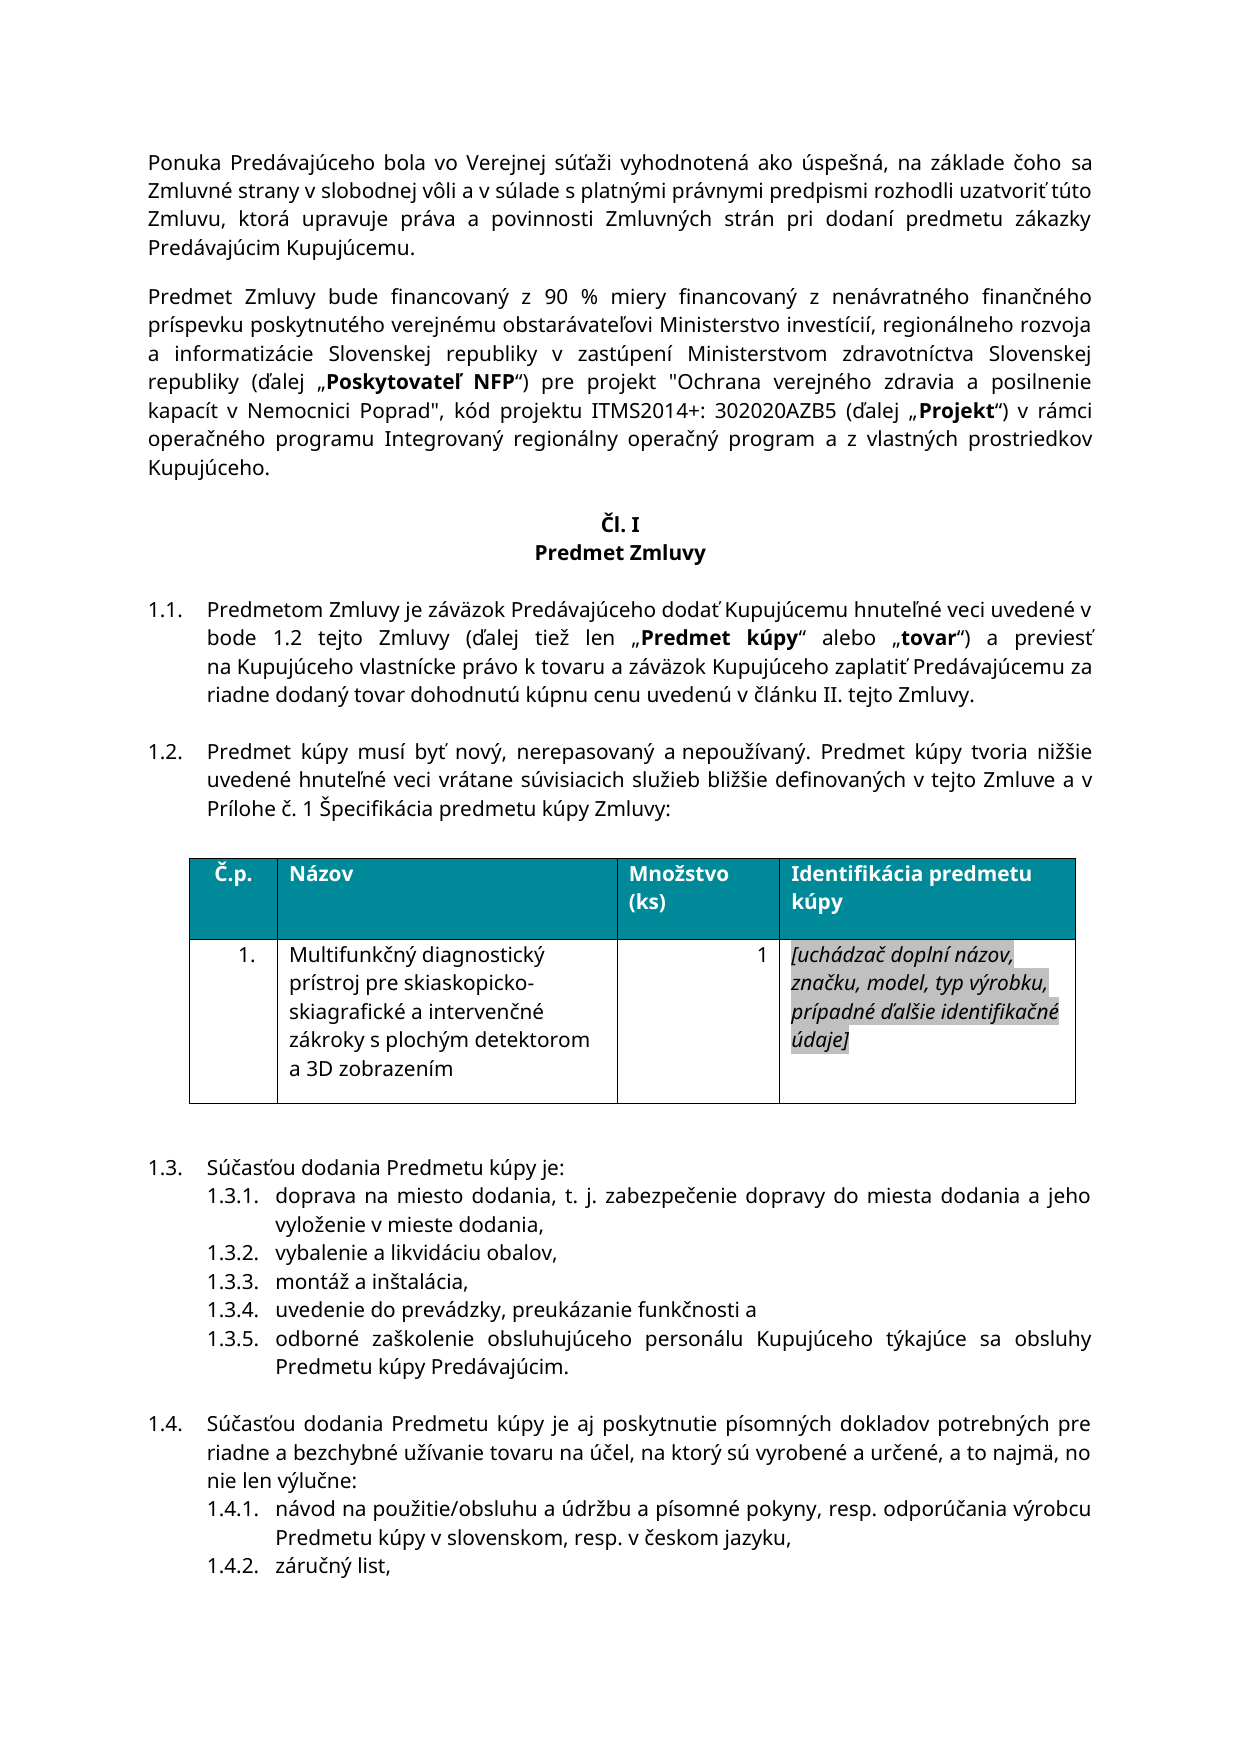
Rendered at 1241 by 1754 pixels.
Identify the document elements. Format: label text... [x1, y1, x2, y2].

table_cell 1 [618, 940, 779, 1103]
subtitle Predmet Zmluvy bude financovaný z 90 % miery financovaný z nenávratného finančného príspevku poskytnutého verejnému obstarávateľovi Ministerstvo investícií, regionálneho rozvoja a informatizácie Slovenskej republiky v zastúpení Ministerstvom zdravotníctva Slovenskej republiky (ďalej „Poskytovateľ NFP“) pre projekt "Ochrana verejného zdravia a posilnenie kapacít v Nemocnici Poprad", kód projektu ITMS2014+: 302020AZB5 (ďalej „Projekt“) v rámci operačného programu Integrovaný regionálny operačný program a z vlastných prostriedkov Kupujúceho. [148, 282, 1093, 481]
list vybalenie a likvidáciu obalov, [207, 1238, 1093, 1267]
list Predmetom Zmluvy je záväzok Predávajúceho dodať Kupujúcemu hnuteľné veci uvedené v bode 1.2 tejto Zmluvy (ďalej tiež len „Predmet kúpy“ alebo „tovar“) a previesť na Kupujúceho vlastnícke právo k tovaru a záväzok Kupujúceho zaplatiť Predávajúcemu za riadne dodaný tovar dohodnutú kúpnu cenu uvedenú v článku II. tejto Zmluvy. [148, 595, 1093, 709]
table_header Názov [278, 859, 617, 939]
list Súčasťou dodania Predmetu kúpy je: [148, 1153, 1093, 1182]
text Predmet Zmluvy [148, 538, 1093, 567]
table_cell [uchádzač doplní názov, značku, model, typ výrobku, prípadné ďalšie identifikačné údaje] [780, 940, 1075, 1103]
table_cell Multifunkčný diagnostický prístroj pre skiaskopicko-skiagrafické a intervenčné zákroky s plochým detektorom a 3D zobrazením [278, 940, 617, 1103]
list doprava na miesto dodania, t. j. zabezpečenie dopravy do miesta dodania a jeho vyloženie v mieste dodania, [207, 1182, 1093, 1238]
table_header Identifikácia predmetu kúpy [780, 859, 1075, 939]
list odborné zaškolenie obsluhujúceho personálu Kupujúceho týkajúce sa obsluhy Predmetu kúpy Predávajúcim. [207, 1324, 1093, 1381]
table_header Množstvo (ks) [618, 859, 779, 939]
list montáž a inštalácia, [207, 1267, 1093, 1295]
text Ponuka Predávajúceho bola vo Verejnej súťaži vyhodnotená ako úspešná, na základe čoho sa Zmluvné strany v slobodnej vôli a v súlade s platnými právnymi predpismi rozhodli uzatvoriť túto Zmluvu, ktorá upravuje práva a povinnosti Zmluvných strán pri dodaní predmetu zákazky Predávajúcim Kupujúcemu. [148, 148, 1093, 261]
table_header Č.p. [190, 859, 277, 939]
text Čl. I [148, 510, 1093, 538]
list Súčasťou dodania Predmetu kúpy je aj poskytnutie písomných dokladov potrebných pre riadne a bezchybné užívanie tovaru na účel, na ktorý sú vyrobené a určené, a to najmä, no nie len výlučne: [148, 1409, 1093, 1494]
list Predmet kúpy musí byť nový, nerepasovaný a nepoužívaný. Predmet kúpy tvoria nižšie uvedené hnuteľné veci vrátane súvisiacich služieb bližšie definovaných v tejto Zmluve a v Prílohe č. 1 Špecifikácia predmetu kúpy Zmluvy: [148, 737, 1093, 822]
list uvedenie do prevádzky, preukázanie funkčnosti a [207, 1295, 1093, 1324]
list záručný list, [207, 1551, 1093, 1580]
table_cell [190, 940, 277, 1103]
list návod na použitie/obsluhu a údržbu a písomné pokyny, resp. odporúčania výrobcu Predmetu kúpy v slovenskom, resp. v českom jazyku, [207, 1494, 1093, 1551]
